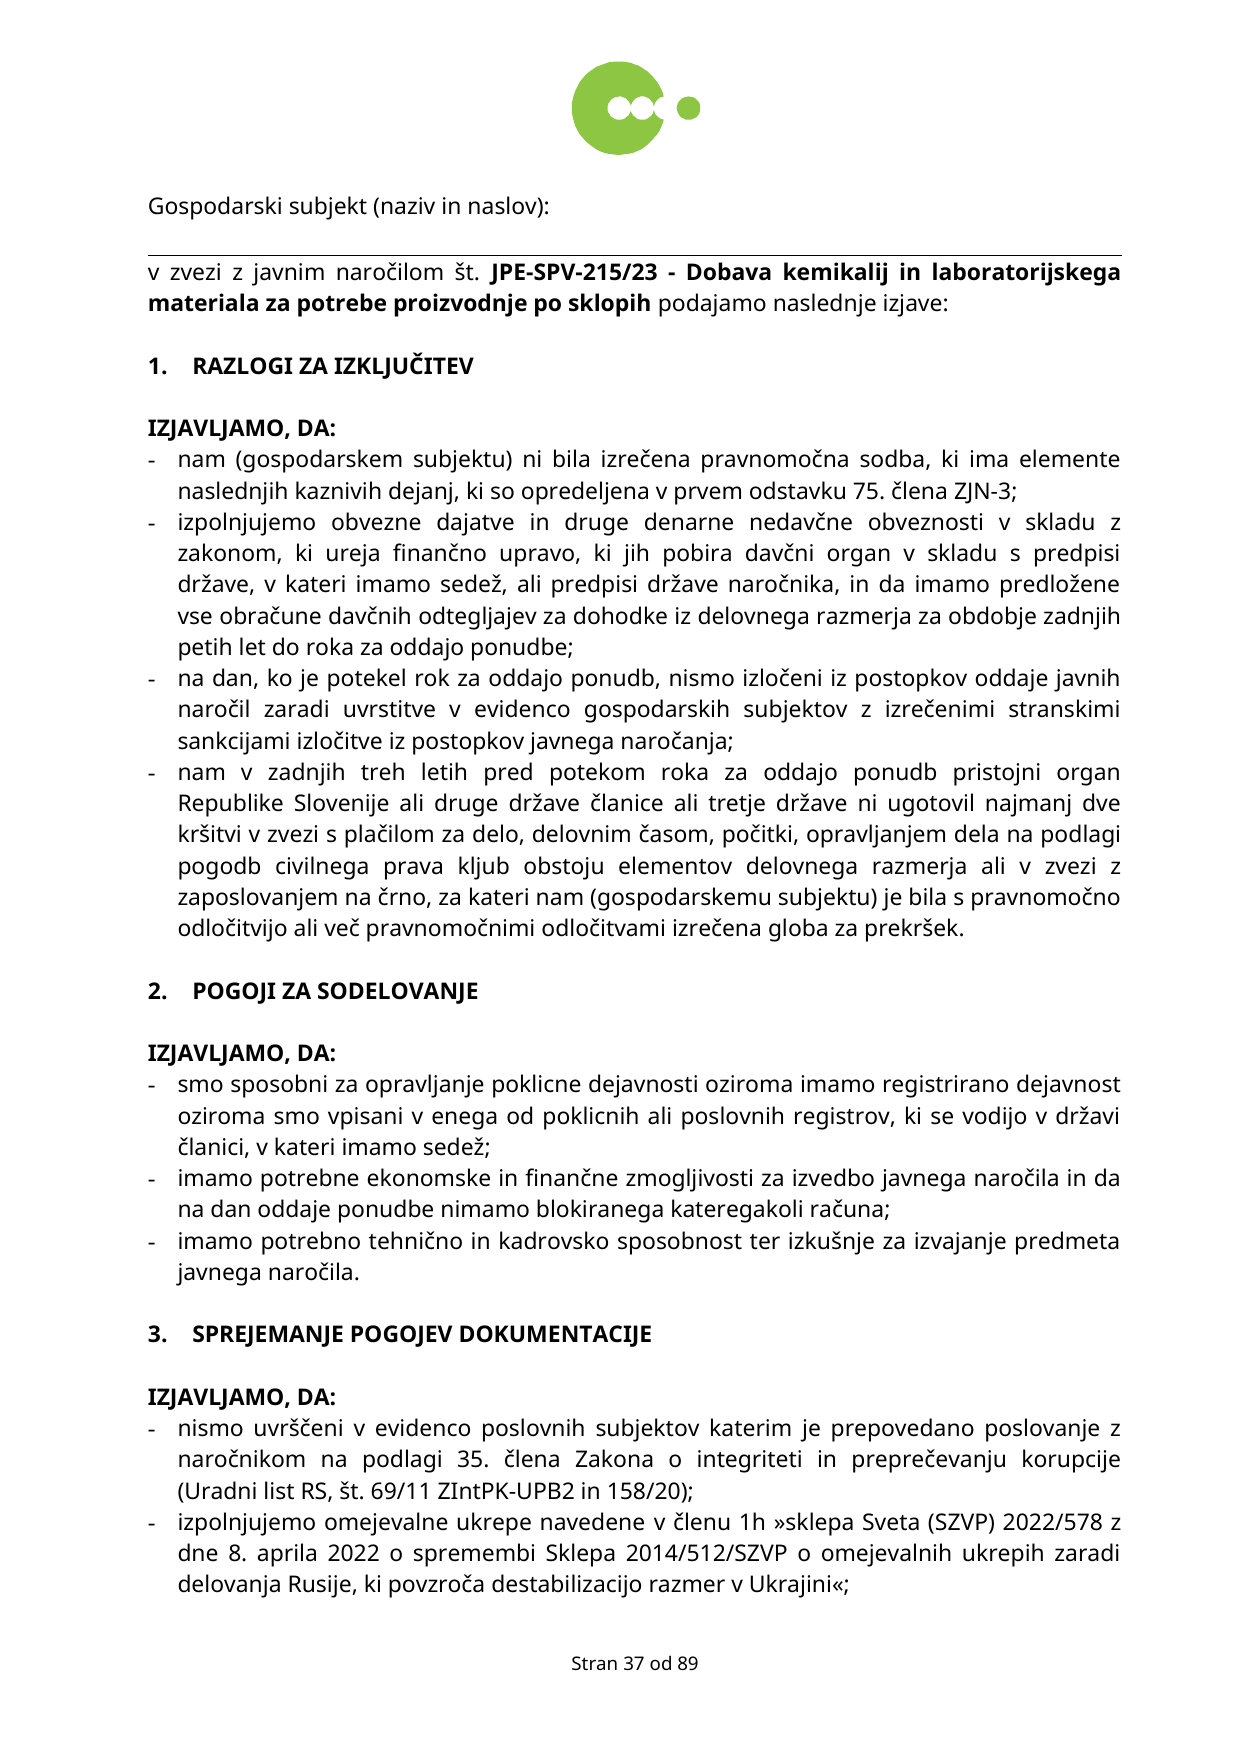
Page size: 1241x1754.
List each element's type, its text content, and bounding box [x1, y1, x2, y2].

list RAZLOGI ZA IZKLJUČITEV [148, 350, 1122, 381]
list izpolnjujemo obvezne dajatve in druge denarne nedavčne obveznosti v skladu z zakonom, ki ureja finančno upravo, ki jih pobira davčni organ v skladu s predpisi države, v kateri imamo sedež, ali predpisi države naročnika, in da imamo predložene vse obračune davčnih odtegljajev za dohodke iz delovnega razmerja za obdobje zadnjih petih let do roka za oddajo ponudbe; [148, 506, 1122, 662]
list na dan, ko je potekel rok za oddajo ponudb, nismo izločeni iz postopkov oddaje javnih naročil zaradi uvrstitve v evidenco gospodarskih subjektov z izrečenimi stranskimi sankcijami izločitve iz postopkov javnega naročanja; [148, 662, 1122, 756]
list imamo potrebno tehnično in kadrovsko sposobnost ter izkušnje za izvajanje predmeta javnega naročila. [148, 1225, 1122, 1287]
list nam v zadnjih treh letih pred potekom roka za oddajo ponudb pristojni organ Republike Slovenije ali druge države članice ali tretje države ni ugotovil najmanj dve kršitvi v zvezi s plačilom za delo, delovnim časom, počitki, opravljanjem dela na podlagi pogodb civilnega prava kljub obstoju elementov delovnega razmerja ali v zvezi z zaposlovanjem na črno, za kateri nam (gospodarskemu subjektu) je bila s pravnomočno odločitvijo ali več pravnomočnimi odločitvami izrečena globa za prekršek. [148, 756, 1122, 943]
text IZJAVLJAMO, DA: [148, 1381, 1122, 1412]
text IZJAVLJAMO, DA: [148, 412, 1122, 443]
text v zvezi z javnim naročilom št. JPE-SPV-215/23 - Dobava kemikalij in laboratorijskega materiala za potrebe proizvodnje po sklopih podajamo naslednje izjave: [148, 256, 1122, 318]
list POGOJI ZA SODELOVANJE [148, 975, 1122, 1006]
text Gospodarski subjekt (naziv in naslov): [148, 190, 1122, 222]
list smo sposobni za opravljanje poklicne dejavnosti oziroma imamo registrirano dejavnost oziroma smo vpisani v enega od poklicnih ali poslovnih registrov, ki se vodijo v državi članici, v kateri imamo sedež; [148, 1068, 1122, 1162]
list nam (gospodarskem subjektu) ni bila izrečena pravnomočna sodba, ki ima elemente naslednjih kaznivih dejanj, ki so opredeljena v prvem odstavku 75. člena ZJN-3; [148, 443, 1122, 506]
list imamo potrebne ekonomske in finančne zmogljivosti za izvedbo javnega naročila in da na dan oddaje ponudbe nimamo blokiranega kateregakoli računa; [148, 1162, 1122, 1225]
list nismo uvrščeni v evidenco poslovnih subjektov katerim je prepovedano poslovanje z naročnikom na podlagi 35. člena Zakona o integriteti in preprečevanju korupcije (Uradni list RS, št. 69/11 ZIntPK-UPB2 in 158/20); [148, 1412, 1122, 1506]
list SPREJEMANJE POGOJEV DOKUMENTACIJE [148, 1318, 1122, 1350]
list izpolnjujemo omejevalne ukrepe navedene v členu 1h »sklepa Sveta (SZVP) 2022/578 z dne 8. aprila 2022 o spremembi Sklepa 2014/512/SZVP o omejevalnih ukrepih zaradi delovanja Rusije, ki povzroča destabilizacijo razmer v Ukrajini«; [148, 1506, 1122, 1600]
text IZJAVLJAMO, DA: [148, 1037, 1122, 1068]
